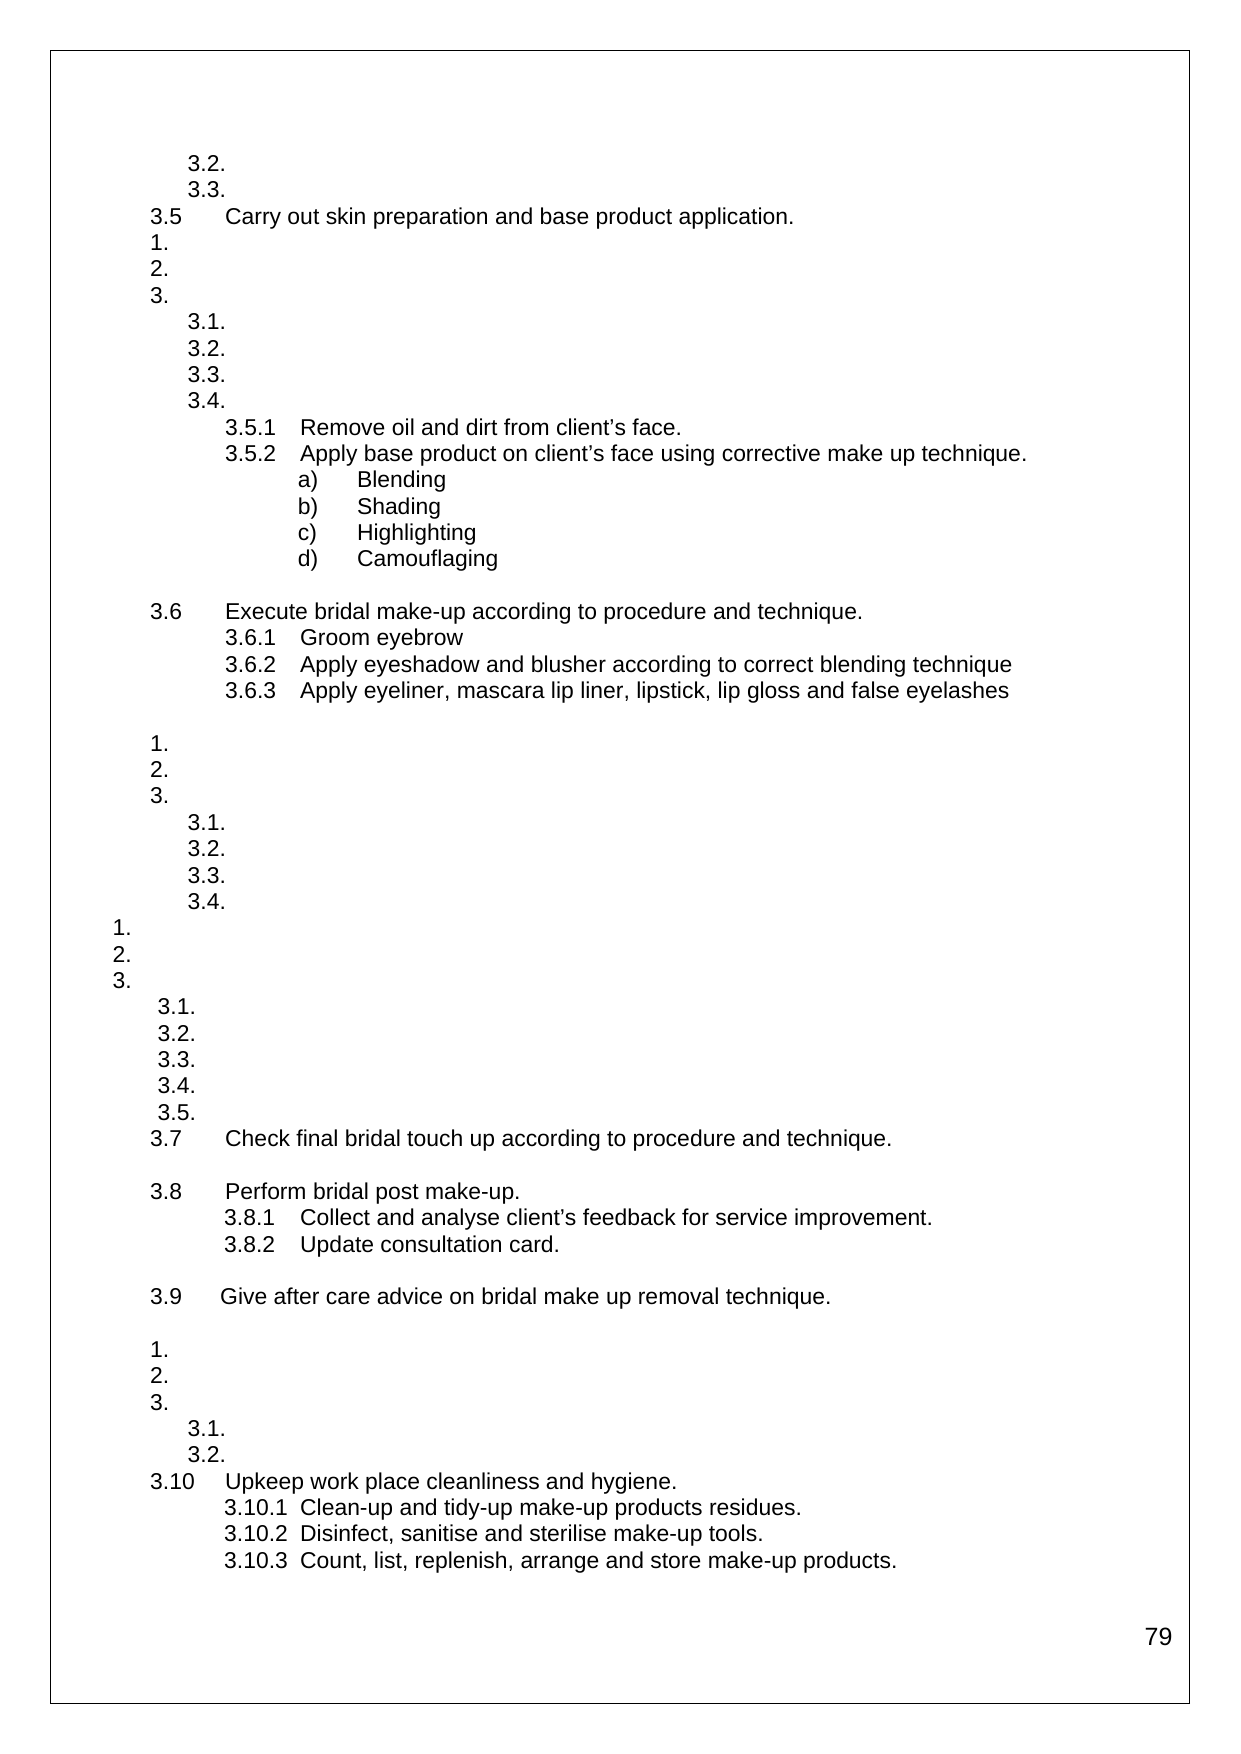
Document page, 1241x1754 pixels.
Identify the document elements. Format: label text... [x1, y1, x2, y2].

list Count, list, replenish, arrange and store make-up products. [224, 1547, 1172, 1573]
list Upkeep work place cleanliness and hygiene. [75, 1468, 1172, 1494]
list Highlighting [298, 519, 1172, 545]
list Blending [298, 466, 1172, 493]
text 3.8.1 Collect and analyse client’s feedback for service improvement. [150, 1204, 1172, 1231]
text 3.8.2 Update consultation card. [150, 1231, 1172, 1257]
list Execute bridal make-up according to procedure and technique. [150, 598, 1172, 624]
list 3.6.3 Apply eyeliner, mascara lip liner, lipstick, lip gloss and false eyelashes [225, 677, 1172, 703]
list Perform bridal post make-up. [150, 1178, 1172, 1204]
list Camouflaging [298, 545, 1172, 572]
list 3.6.1 Groom eyebrow [225, 624, 1172, 651]
list Clean-up and tidy-up make-up products residues. [224, 1494, 1172, 1520]
list Shading [298, 493, 1172, 519]
list Remove oil and dirt from client’s face. [225, 413, 1172, 440]
list Apply base product on client’s face using corrective make up technique. [225, 440, 1172, 466]
text 3.9 Give after care advice on bridal make up removal technique. [150, 1283, 1172, 1309]
list Check final bridal touch up according to procedure and technique. [150, 1125, 1172, 1151]
list Disinfect, sanitise and sterilise make-up tools. [224, 1520, 1172, 1547]
list Carry out skin preparation and base product application. [150, 203, 1172, 229]
list 3.6.2 Apply eyeshadow and blusher according to correct blending technique [225, 651, 1172, 677]
